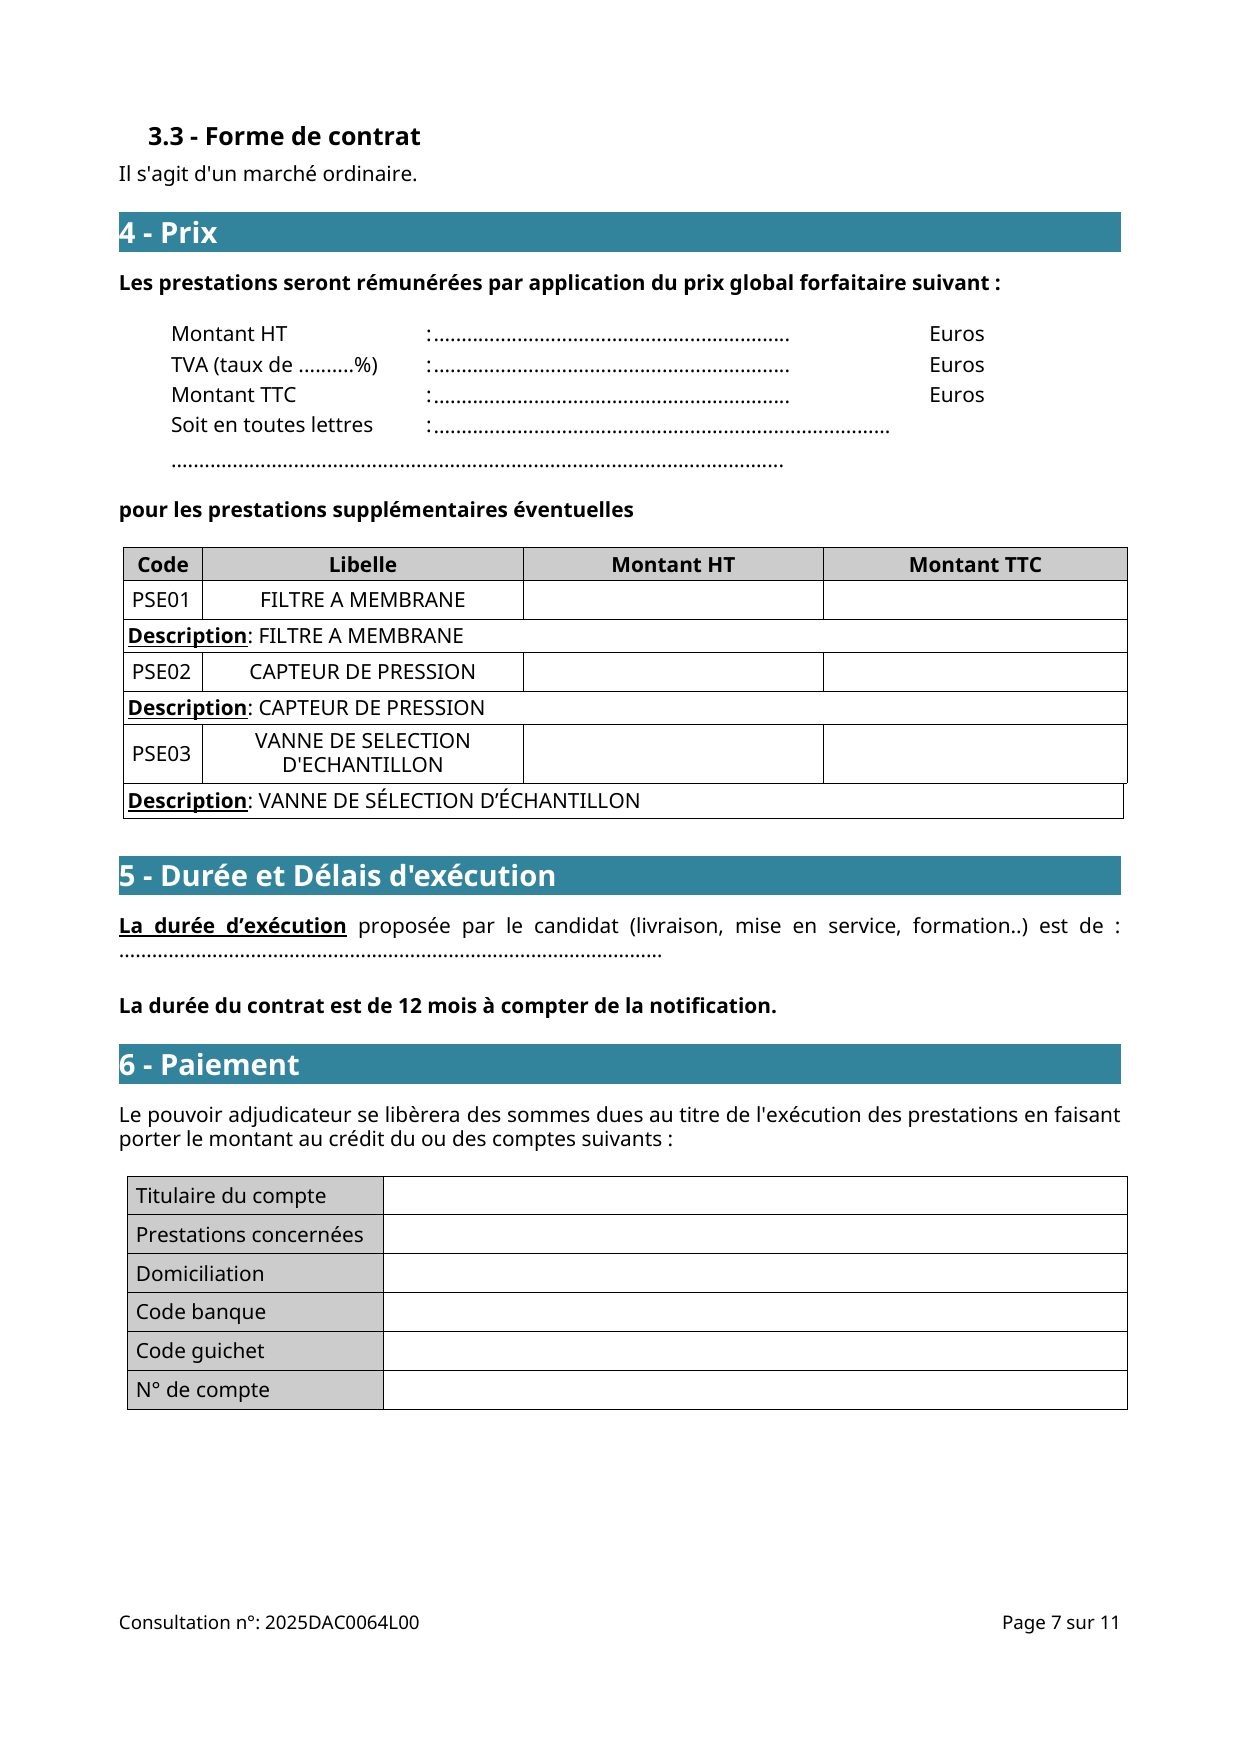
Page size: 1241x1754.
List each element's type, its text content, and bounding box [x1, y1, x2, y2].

text pour les prestations supplémentaires éventuelles [119, 498, 1121, 523]
table_cell CAPTEUR DE PRESSION [203, 653, 523, 691]
text Les prestations seront rémunérées par application du prix global forfaitaire suivant : [119, 271, 1121, 295]
table_cell PSE03 [124, 725, 202, 782]
table_cell Code banque [128, 1293, 383, 1331]
table_cell Domiciliation [128, 1254, 383, 1292]
table_cell [384, 1332, 1127, 1370]
table_header Titulaire du compte [128, 1177, 383, 1214]
table_cell [524, 653, 823, 691]
table_cell Prestations concernées [128, 1215, 383, 1253]
table_cell Soit en toutes lettres [171, 411, 421, 441]
table_header Montant TTC [824, 548, 1127, 580]
text .............................................................................................................. [171, 445, 1067, 473]
table_cell [524, 725, 823, 782]
text Il s'agit d'un marché ordinaire. [119, 159, 1121, 187]
table_cell [384, 1293, 1127, 1331]
subtitle 5 - Durée et Délais d'exécution [119, 856, 1121, 895]
table_cell [384, 1371, 1127, 1409]
table_cell [384, 1254, 1127, 1292]
table_cell ................................................................ [433, 350, 929, 380]
table_cell [824, 581, 1127, 619]
table_cell [384, 1215, 1127, 1253]
table_header [384, 1177, 1127, 1214]
table_header ................................................................ [433, 319, 929, 350]
table_header Montant HT [171, 319, 421, 350]
table_header Code [124, 548, 202, 580]
text La durée du contrat est de 12 mois à compter de la notification. [119, 991, 1121, 1019]
table_header Libelle [203, 548, 523, 580]
table_cell [524, 581, 823, 619]
table_cell TVA (taux de ..........%) [171, 350, 421, 380]
text La durée d’exécution proposée par le candidat (livraison, mise en service, formation..) est de : ……………………………………………………………………………………… [119, 914, 1121, 962]
table_cell FILTRE A MEMBRANE [203, 581, 523, 619]
subtitle 3.3 - Forme de contrat [148, 119, 1121, 153]
table_cell Montant TTC [171, 380, 421, 411]
table_cell [824, 653, 1127, 691]
table_cell Code guichet [128, 1332, 383, 1370]
table_cell Description: CAPTEUR DE PRESSION [124, 692, 1127, 724]
table_header Montant HT [524, 548, 823, 580]
subtitle 4 - Prix [119, 212, 1121, 252]
table_cell Euros [929, 380, 1067, 411]
table_cell .................................................................................. [433, 411, 1067, 441]
text Le pouvoir adjudicateur se libèrera des sommes dues au titre de l'exécution des prestations en faisant porter le montant au crédit du ou des comptes suivants : [119, 1103, 1121, 1151]
table_cell [824, 725, 1127, 782]
table_cell N° de compte [128, 1371, 383, 1409]
table_cell Euros [929, 350, 1067, 380]
table_header Euros [929, 319, 1067, 350]
table_cell PSE01 [124, 581, 202, 619]
table_cell Description: VANNE DE SÉLECTION D’ÉCHANTILLON [124, 784, 1123, 818]
table_cell Description: FILTRE A MEMBRANE [124, 620, 1127, 652]
table_cell VANNE DE SELECTION D'ECHANTILLON [203, 725, 523, 782]
table_cell ................................................................ [433, 380, 929, 411]
table_cell PSE02 [124, 653, 202, 691]
subtitle 6 - Paiement [119, 1044, 1121, 1084]
